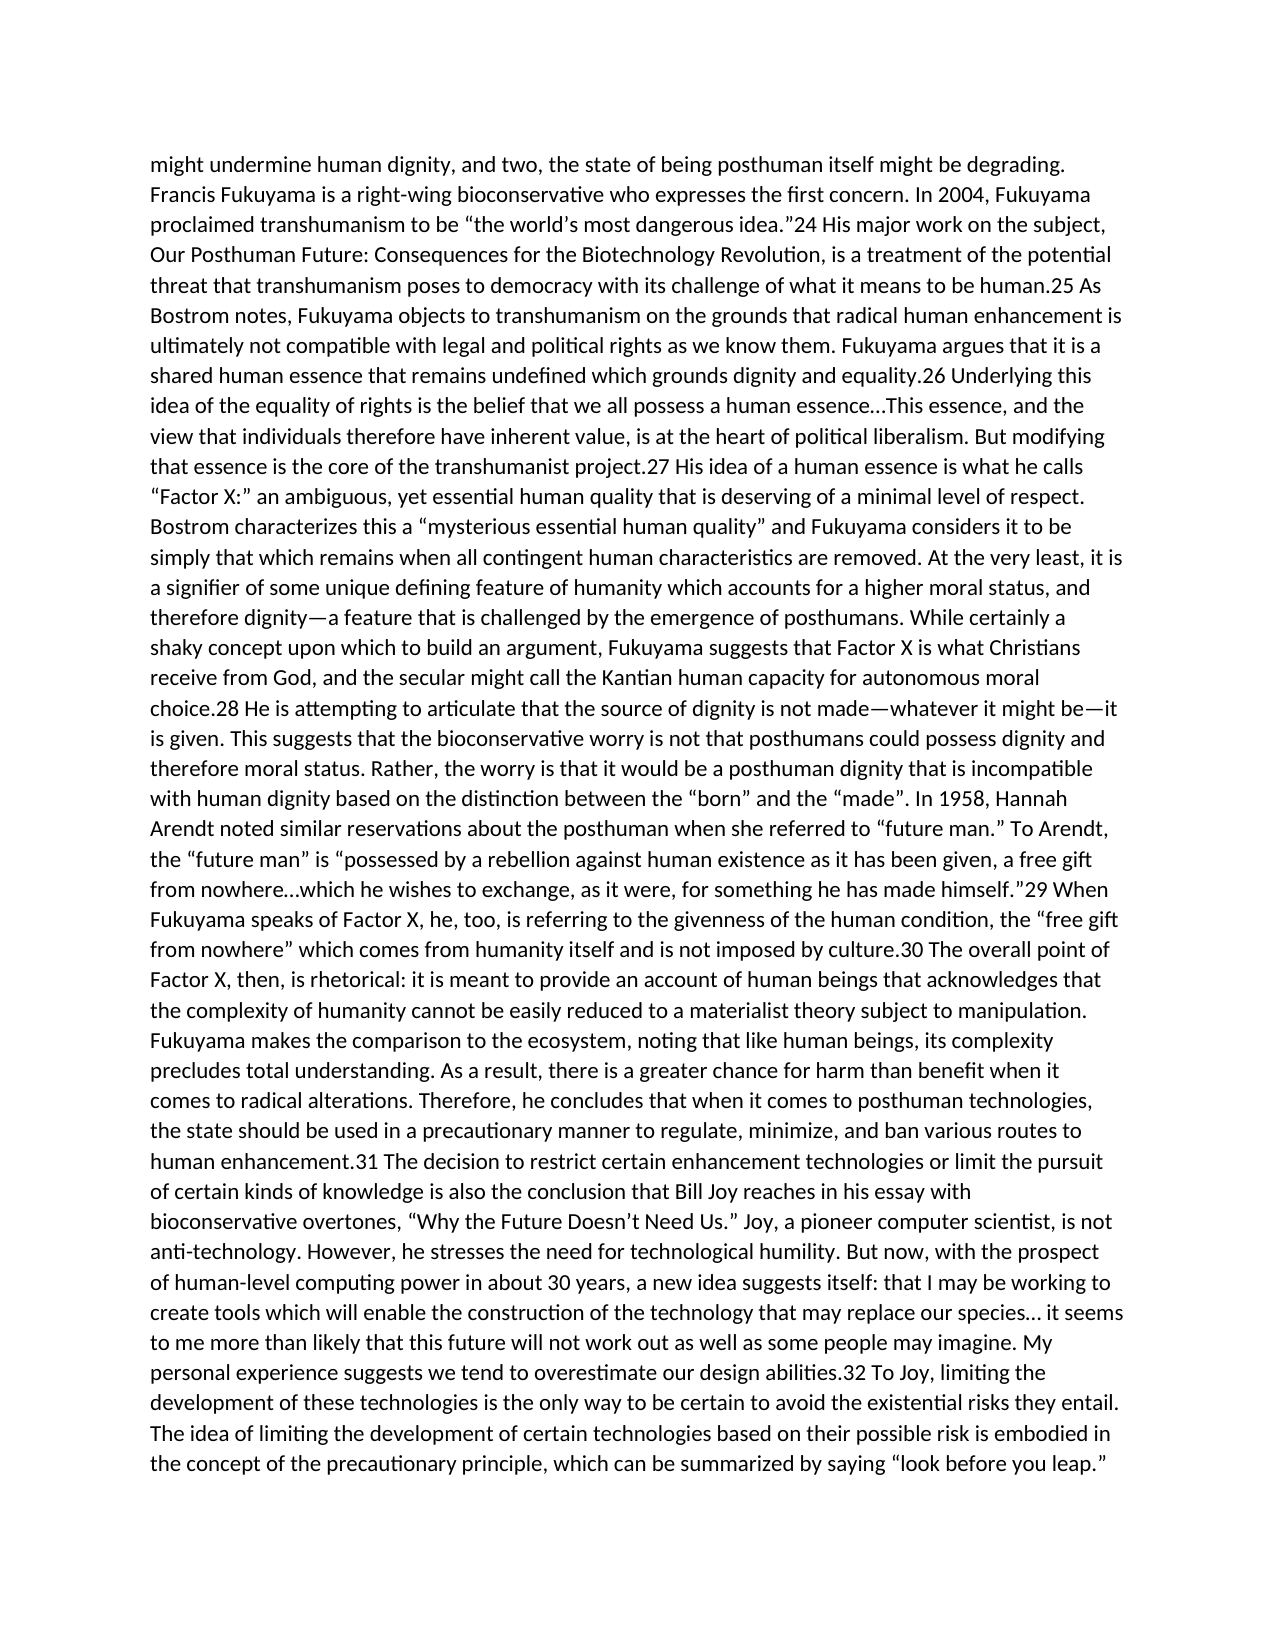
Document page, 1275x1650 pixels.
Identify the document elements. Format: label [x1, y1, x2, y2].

text [150, 150, 1125, 1477]
